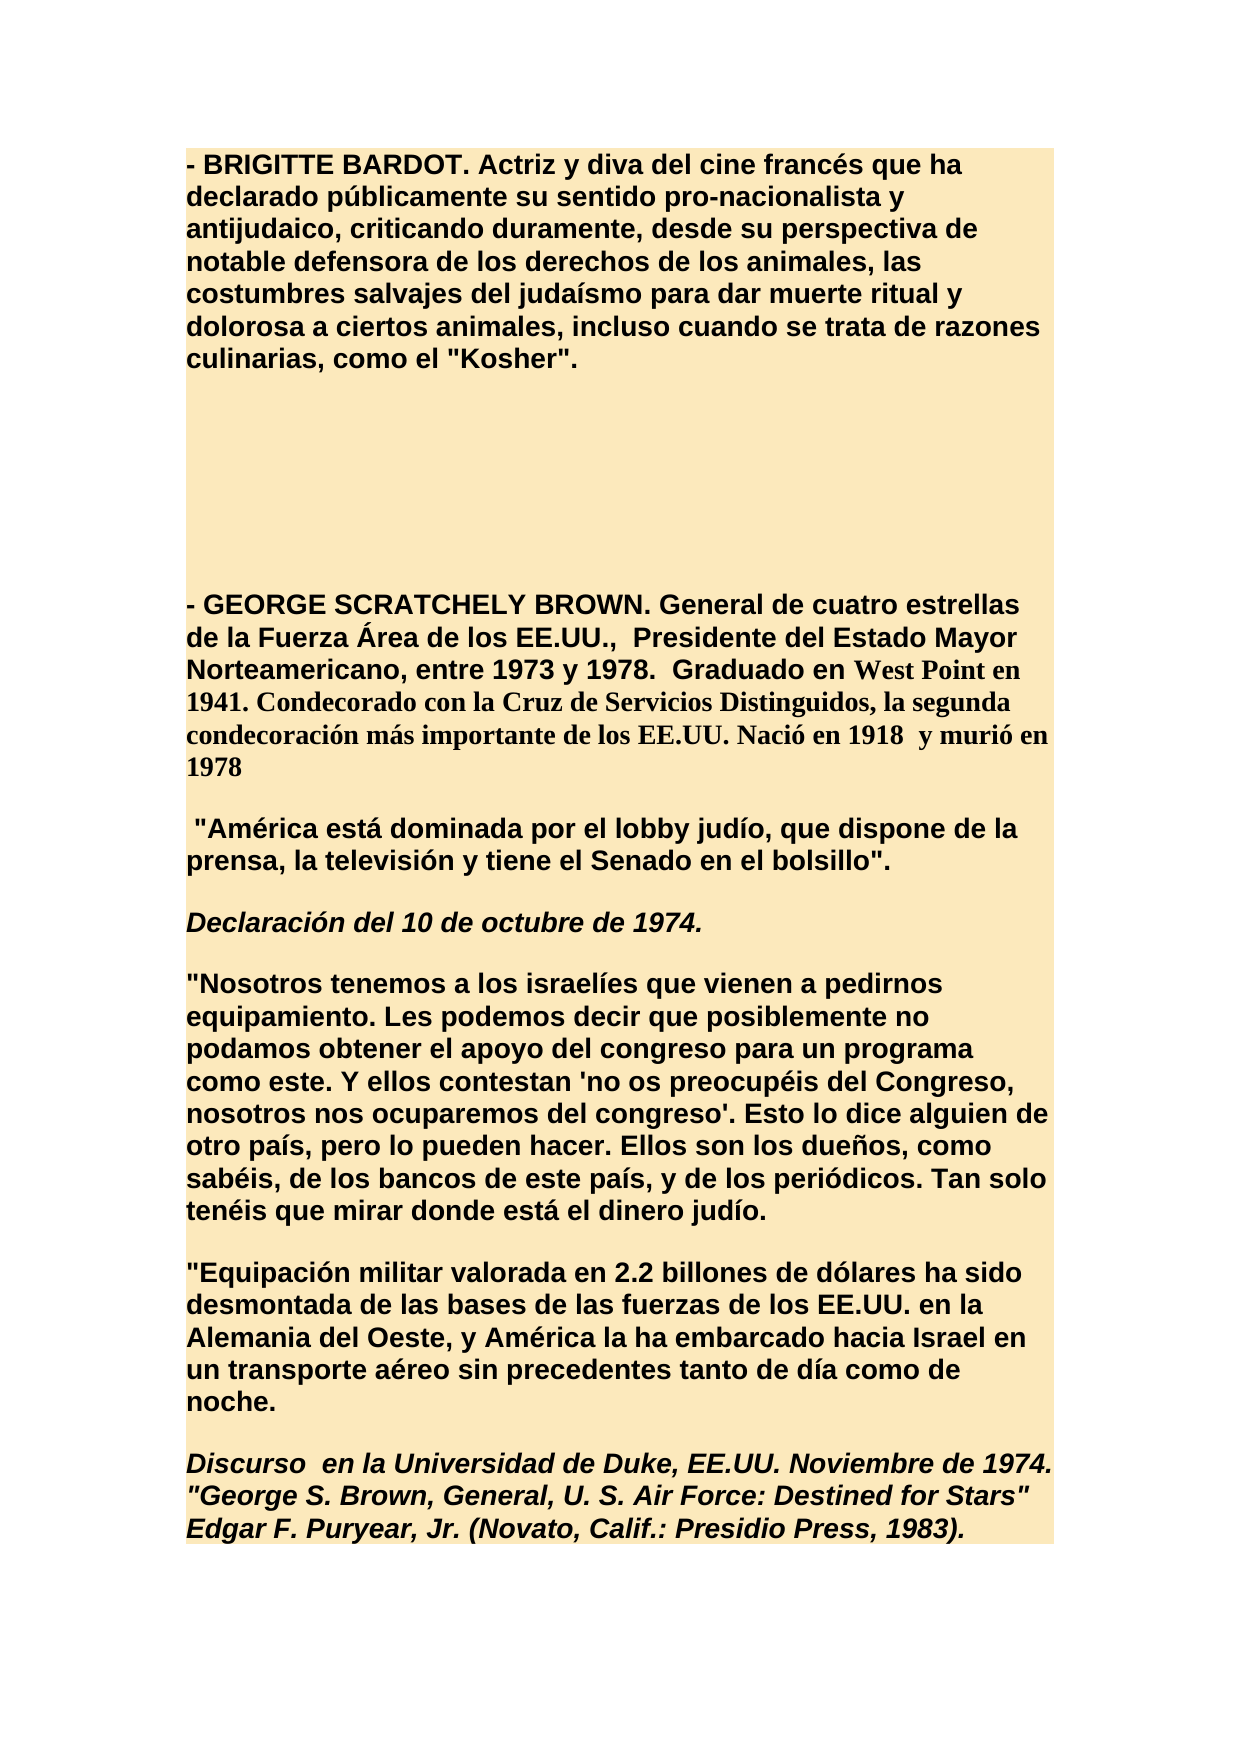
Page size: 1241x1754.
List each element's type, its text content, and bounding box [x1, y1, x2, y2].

text "América está dominada por el lobby judío, que dispone de la prensa, la televisión y tiene el Senado en el bolsillo". [186, 812, 1054, 877]
text - GEORGE SCRATCHELY BROWN. General de cuatro estrellas de la Fuerza Área de los EE.UU., Presidente del Estado Mayor Norteamericano, entre 1973 y 1978. Graduado en West Point en 1941. Condecorado con la Cruz de Servicios Distinguidos, la segunda condecoración más importante de los EE.UU. Nació en 1918 y murió en 1978 [186, 588, 1054, 783]
text Declaración del 10 de octubre de 1974. [186, 906, 1054, 938]
text "Nosotros tenemos a los israelíes que vienen a pedirnos equipamiento. Les podemos decir que posiblemente no podamos obtener el apoyo del congreso para un programa como este. Y ellos contestan 'no os preocupéis del Congreso, nosotros nos ocuparemos del congreso'. Esto lo dice alguien de otro país, pero lo pueden hacer. Ellos son los dueños, como sabéis, de los bancos de este país, y de los periódicos. Tan solo tenéis que mirar donde está el dinero judío. [186, 967, 1054, 1227]
text Discurso en la Universidad de Duke, EE.UU. Noviembre de 1974. "George S. Brown, General, U. S. Air Force: Destined for Stars" Edgar F. Puryear, Jr. (Novato, Calif.: Presidio Press, 1983). [186, 1447, 1054, 1544]
text - BRIGITTE BARDOT. Actriz y diva del cine francés que ha declarado públicamente su sentido pro-nacionalista y antijudaico, criticando duramente, desde su perspectiva de notable defensora de los derechos de los animales, las costumbres salvajes del judaísmo para dar muerte ritual y dolorosa a ciertos animales, incluso cuando se trata de razones culinarias, como el "Kosher". [186, 148, 1054, 374]
text "Equipación militar valorada en 2.2 billones de dólares ha sido desmontada de las bases de las fuerzas de los EE.UU. en la Alemania del Oeste, y América la ha embarcado hacia Israel en un transporte aéreo sin precedentes tanto de día como de noche. [186, 1256, 1054, 1418]
